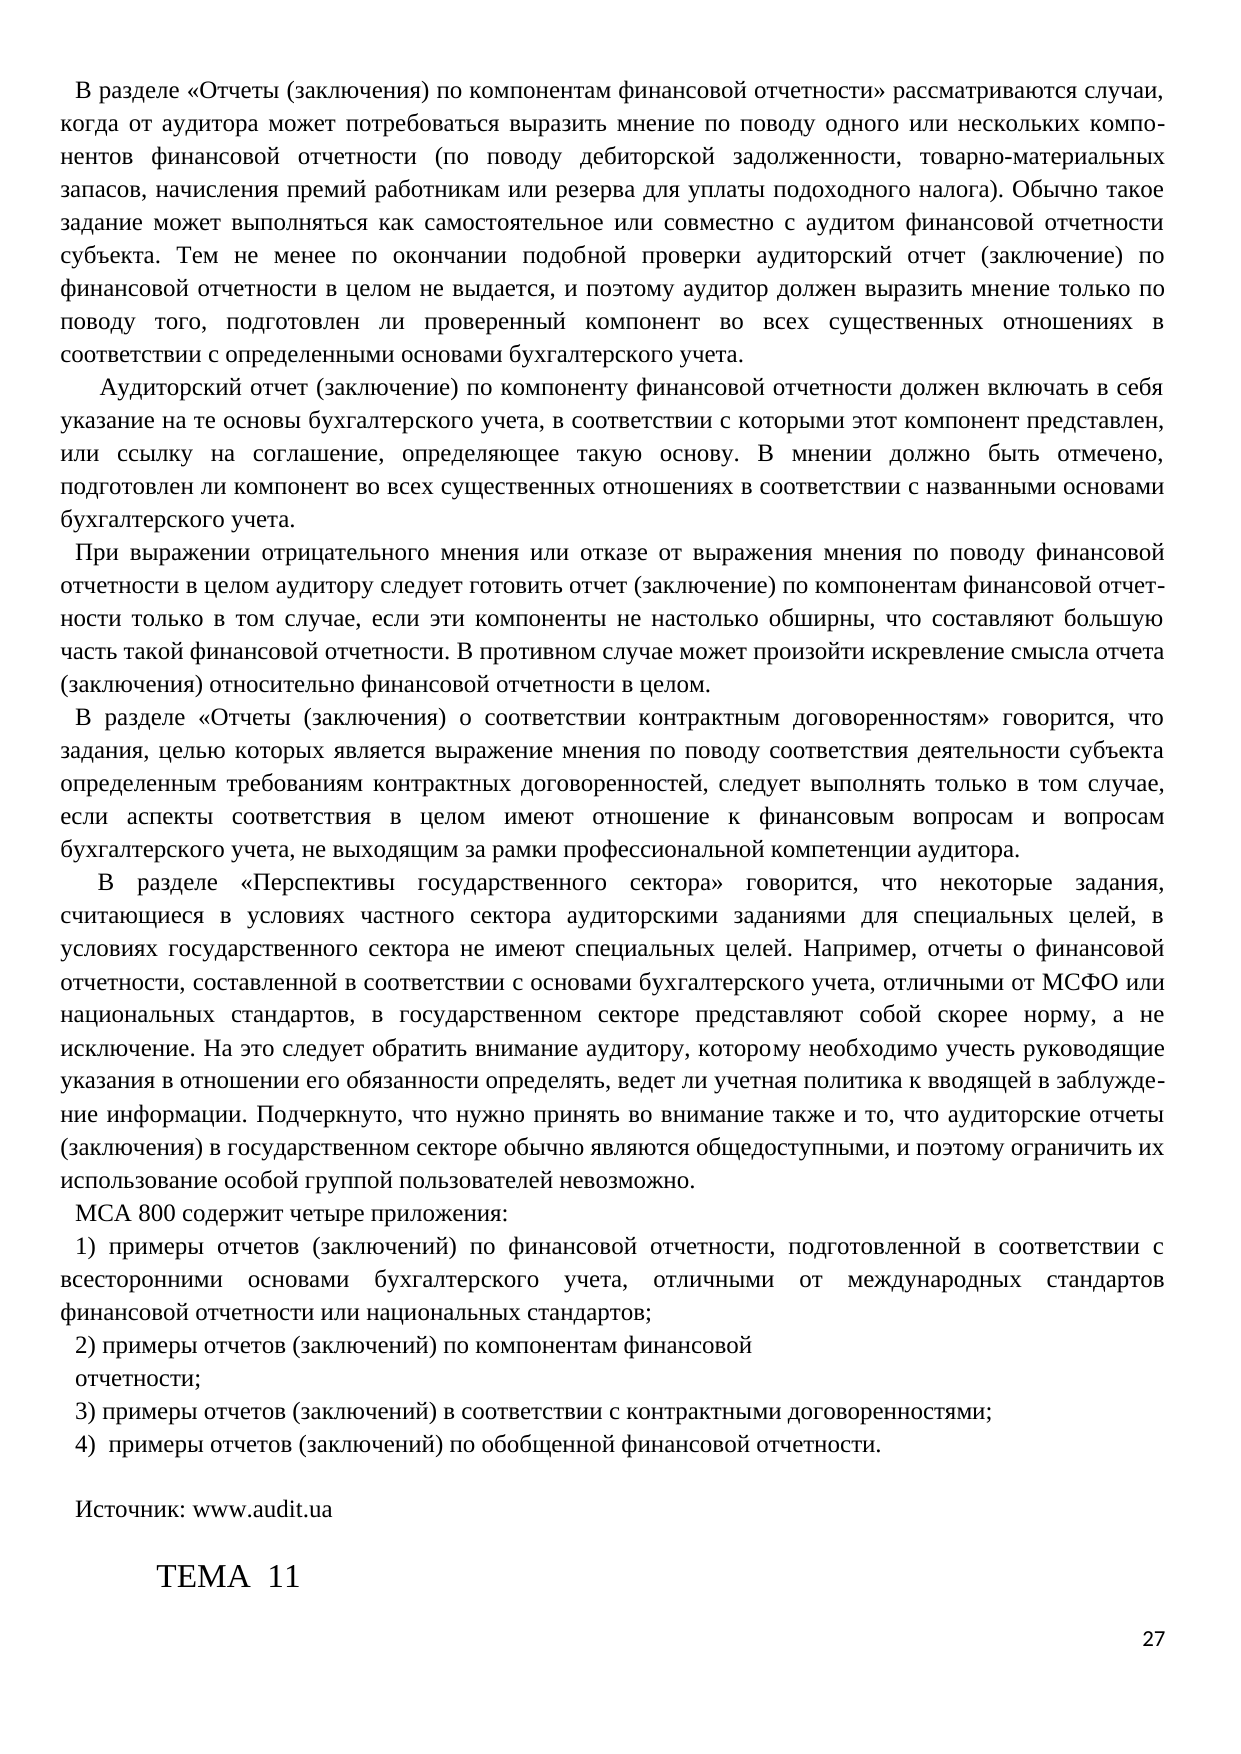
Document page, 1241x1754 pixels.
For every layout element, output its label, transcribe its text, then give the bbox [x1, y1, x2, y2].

list Аудиторский отчет (заключение) по компоненту финансовой отчетности должен включать в себя указание на те основы бухгалтерского учета, в соответствии с которыми этот компонент представлен, или ссылку на соглашение, определяющее такую основу. В мнении должно быть отмечено, подготовлен ли компонент во всех существенных отношениях в соответствии с названными основами бухгалтерского учета. [60, 372, 1165, 533]
list 1) примеры отчетов (заключений) по финансовой отчетности, подготовленной в соответствии с всесторонними основами бухгалтерского учета, отличными от международных стандартов финансовой отчетности или национальных стандартов; [60, 1231, 1165, 1326]
list При выражении отрицательного мнения или отказе от выражения мнения по поводу финансовой отчетности в целом аудитору следует готовить отчет (заключение) по компонентам финансовой отчетности только в том случае, если эти компоненты не настолько обширны, что составляют большую часть такой финансовой отчетности. В противном случае может произойти искревление смысла отчета (заключения) относительно финансовой отчетности в целом. [60, 537, 1165, 698]
text ТЕМА 11 [150, 1556, 1165, 1594]
list Источник: www.audit.ua [60, 1494, 1165, 1523]
list В разделе «Отчеты (заключения) о соответствии контрактным договоренностям» говорится, что задания, целью которых является выражение мнения по поводу соответствия деятельности субъекта определенным требованиям контрактных договоренностей, следует выполнять только в том случае, если аспекты соответствия в целом имеют отношение к финансовым вопросам и вопросам бухгалтерского учета, не выходящим за рамки профессиональной компетенции аудитора. [60, 702, 1165, 863]
list 2) примеры отчетов (заключений) по компонентам финансовой [60, 1330, 1165, 1358]
list В разделе «Отчеты (заключения) по компонентам финансовой отчетности» рассматриваются случаи, когда от аудитора может потребоваться выразить мнение по поводу одного или нескольких компонентов финансовой отчетности (по поводу дебиторской задолженности, товарно-материальных запасов, начисления премий работникам или резерва для уплаты подоходного налога). Обычно такое задание может выполняться как самостоятельное или совместно с аудитом финансовой отчетности субъекта. Тем не менее по окончании подобной проверки аудиторский отчет (заключение) по финансовой отчетности в целом не выдается, и поэтому аудитор должен выразить мнение только по поводу того, подготовлен ли проверенный компонент во всех существенных отношениях в соответствии с определенными основами бухгалтерского учета. [60, 75, 1165, 368]
list 4) примеры отчетов (заключений) по обобщенной финансовой отчетности. [60, 1429, 1165, 1458]
list В разделе «Перспективы государственного сектора» говорится, что некоторые задания, считающиеся в условиях частного сектора аудиторскими заданиями для специальных целей, в условиях государственного сектора не имеют специальных целей. Например, отчеты о финансовой отчетности, составленной в соответствии с основами бухгалтерского учета, отличными от МСФО или национальных стандартов, в государственном секторе представляют собой скорее норму, а не исключение. На это следует обратить внимание аудитору, которому необходимо учесть руководящие указания в отношении его обязанности определять, ведет ли учетная политика к вводящей в заблуждение информации. Подчеркнуто, что нужно принять во внимание также и то, что аудиторские отчеты (заключения) в государственном секторе обычно являются общедоступными, и поэтому ограничить их использование особой группой пользователей невозможно. [60, 867, 1165, 1193]
list МСА 800 содержит четыре приложения: [60, 1198, 1165, 1226]
list 3) примеры отчетов (заключений) в соответствии с контрактными договоренностями; [60, 1396, 1165, 1424]
list отчетности; [60, 1363, 1165, 1392]
